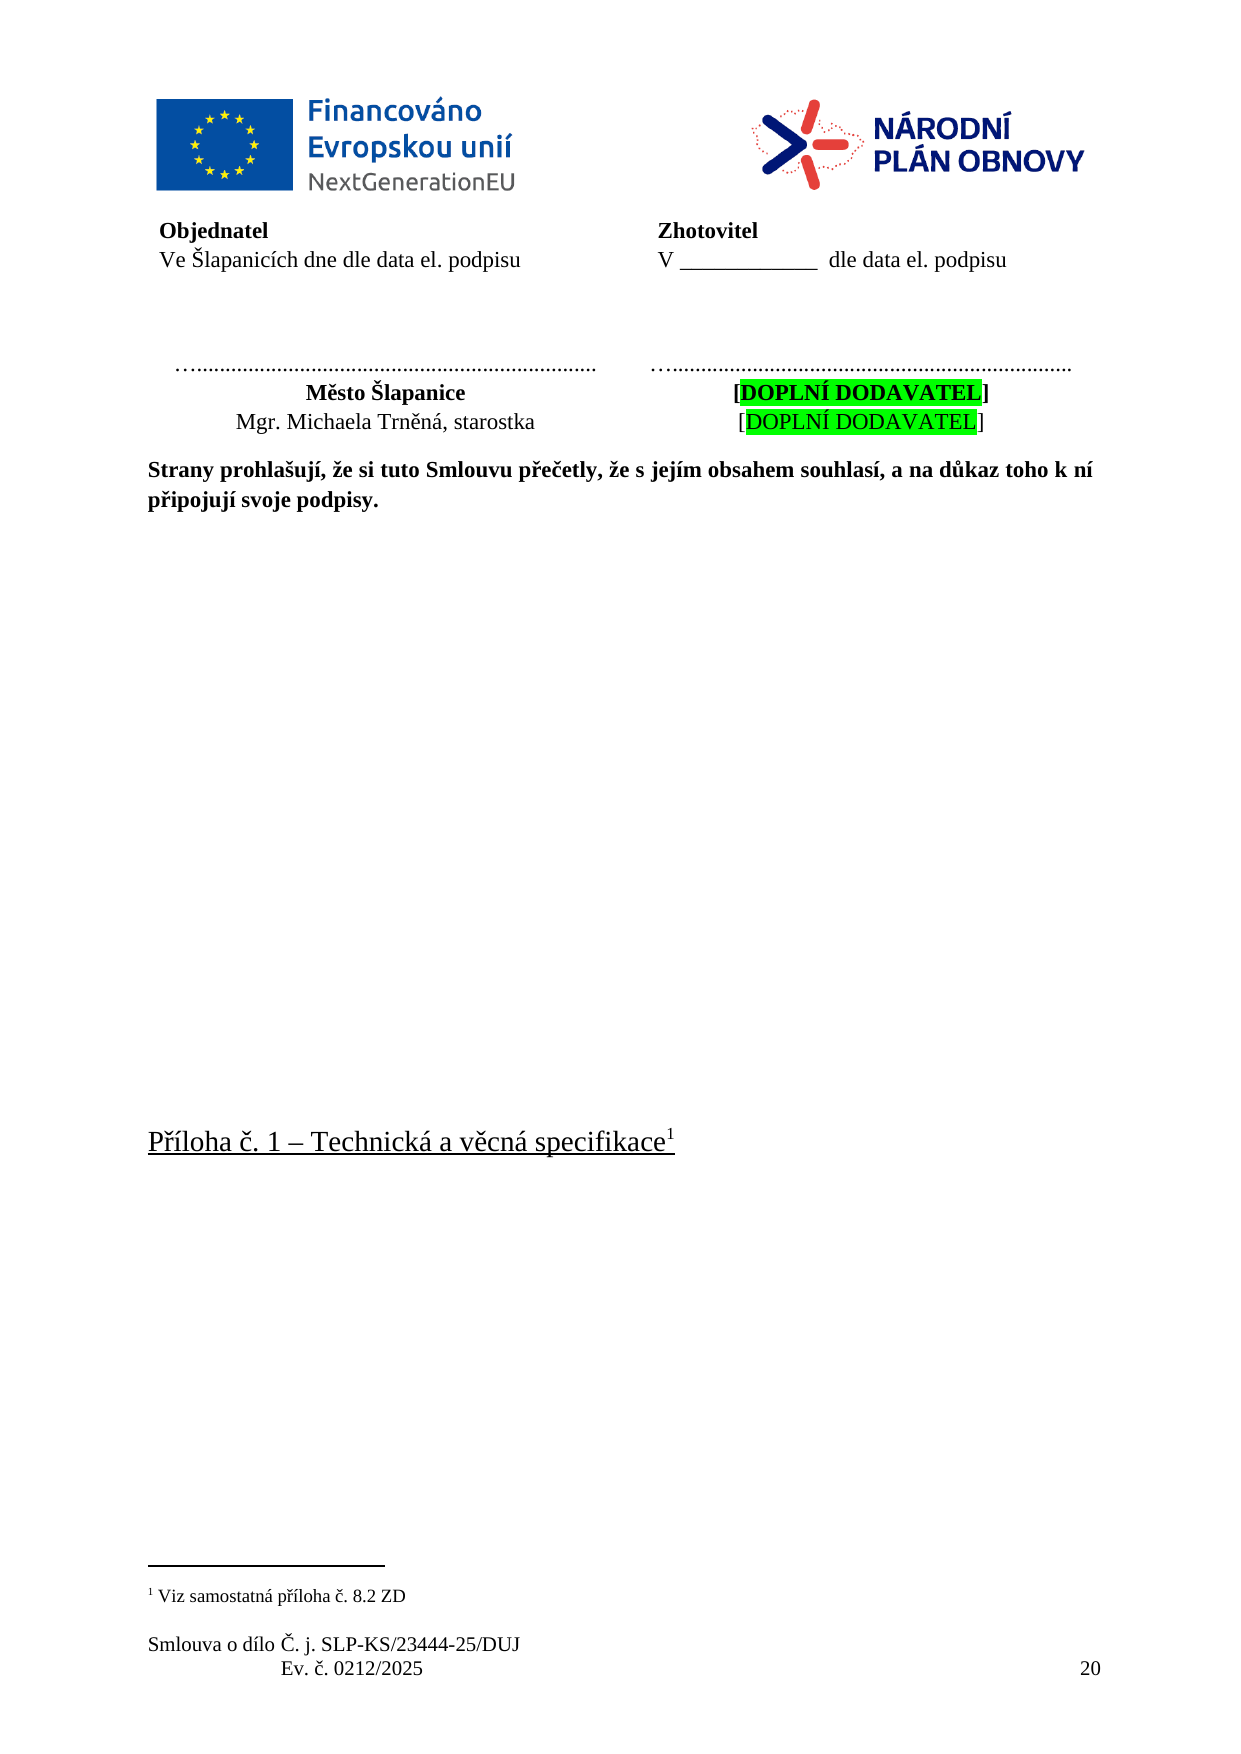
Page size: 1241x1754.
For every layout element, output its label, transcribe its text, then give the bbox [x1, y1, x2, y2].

picture [147, 86, 1093, 203]
text Strany prohlašují, že si tuto Smlouvu přečetly, že s jejím obsahem souhlasí, a na důkaz toho k ní připojují svoje podpisy. [148, 454, 1093, 513]
table_header Zhotovitel V ____________ dle data el. podpisu [623, 215, 1099, 348]
table_cell …...................................................................... [DOPLNÍ DODAVATEL] [DOPLNÍ DODAVATEL] [623, 348, 1099, 454]
table_cell …...................................................................... Město Šlapanice Mgr. Michaela Trněná, starostka [148, 348, 623, 454]
list Příloha č. 1 – Technická a věcná specifikace [148, 1124, 1093, 1157]
table_header Objednatel Ve Šlapanicích dne dle data el. podpisu [148, 215, 623, 348]
